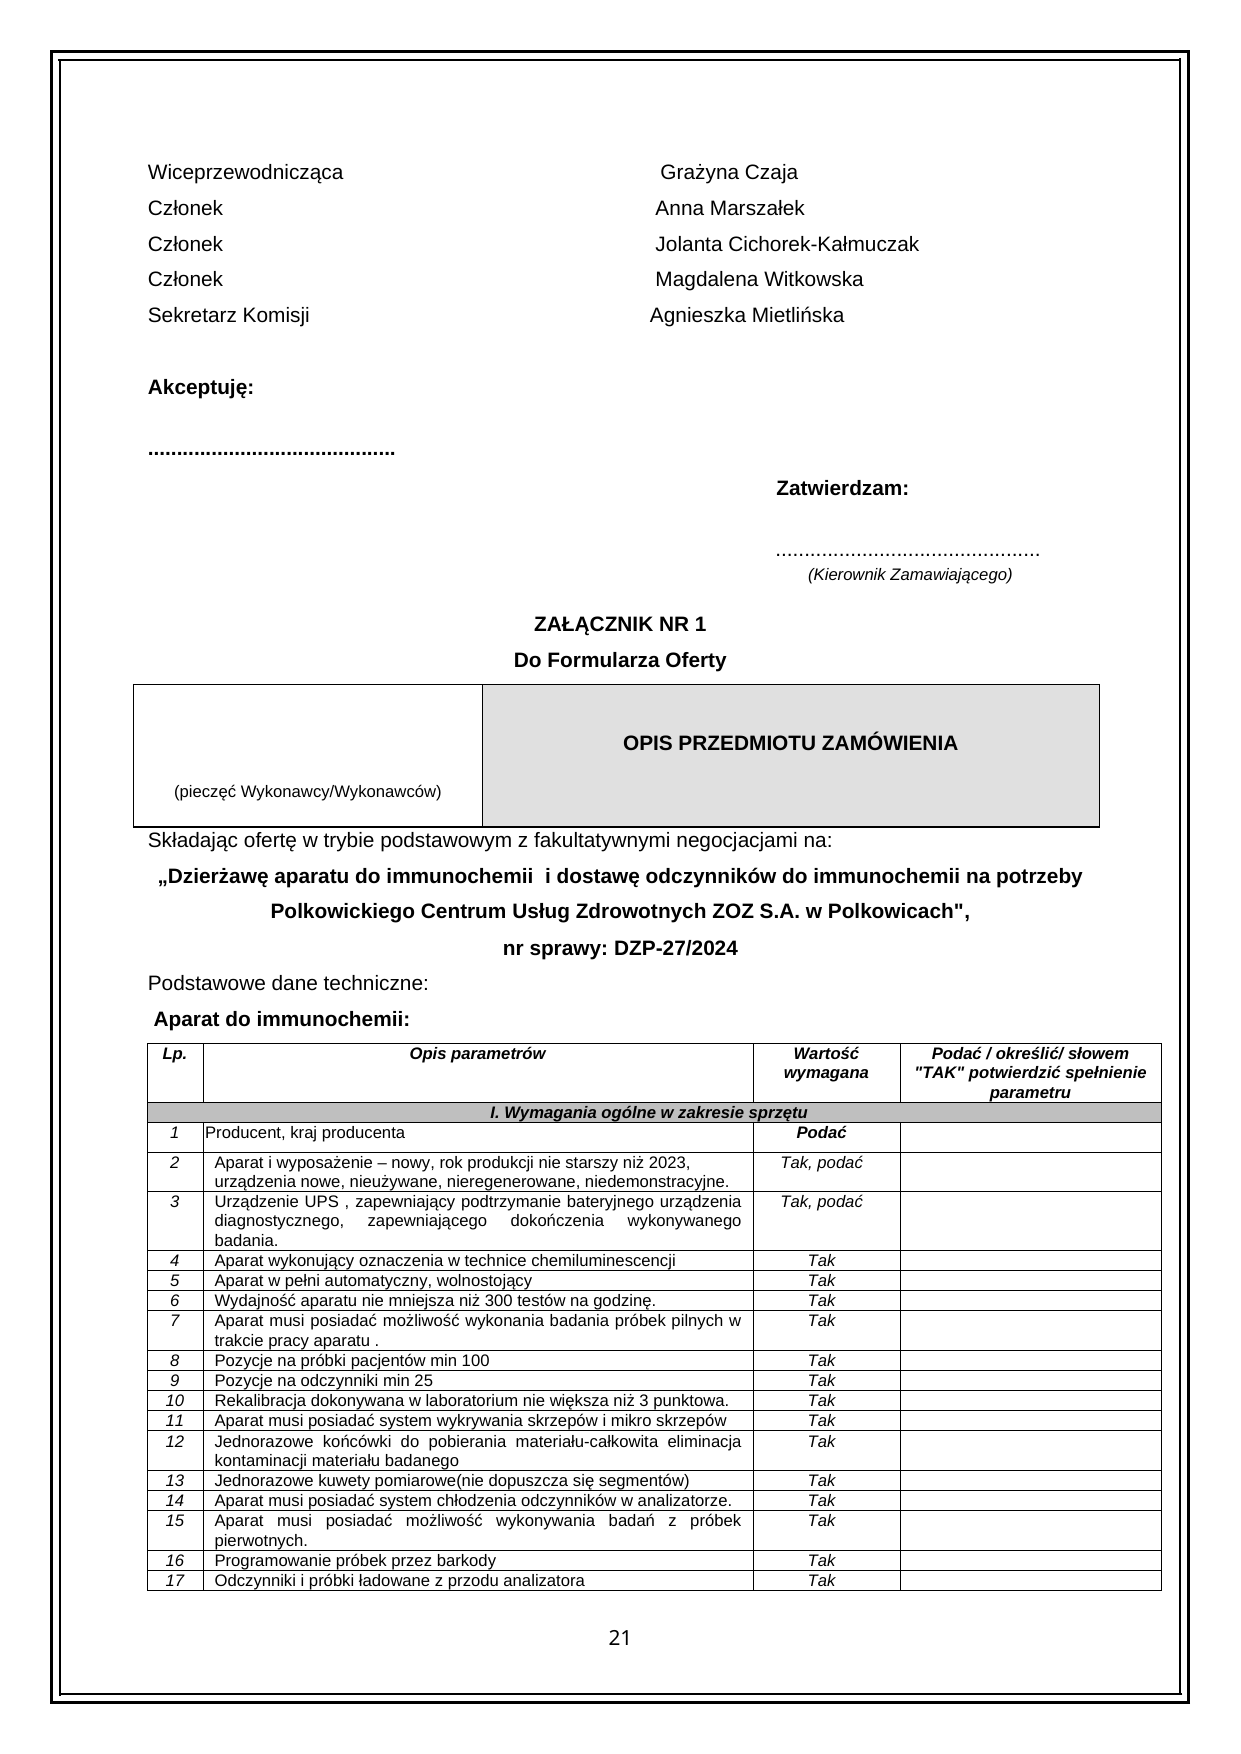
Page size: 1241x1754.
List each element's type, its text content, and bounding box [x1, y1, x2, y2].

table_cell 5 [148, 1271, 203, 1290]
table_cell [901, 1511, 1161, 1549]
table_cell Pozycje na próbki pacjentów min 100 [204, 1351, 753, 1370]
table_cell Pozycje na odczynniki min 25 [204, 1371, 753, 1390]
table_cell 10 [148, 1391, 203, 1410]
table_cell [901, 1251, 1161, 1270]
table_cell Podać [754, 1123, 900, 1152]
table_cell Tak [754, 1551, 900, 1570]
table_cell Tak [754, 1291, 900, 1310]
table_cell Rekalibracja dokonywana w laboratorium nie większa niż 3 punktowa. [204, 1391, 753, 1410]
table_cell Tak, podać [754, 1153, 900, 1191]
table_cell Tak [754, 1251, 900, 1270]
table_cell Tak [754, 1271, 900, 1290]
table_header OPIS PRZEDMIOTU ZAMÓWIENIA [483, 685, 1099, 826]
table_cell 12 [148, 1431, 203, 1470]
text Zatwierdzam: [590, 476, 1092, 500]
table_cell [901, 1351, 1161, 1370]
table_cell 15 [148, 1511, 203, 1549]
table_cell Aparat musi posiadać system wykrywania skrzepów i mikro skrzepów [204, 1411, 753, 1430]
table_cell Wydajność aparatu nie mniejsza niż 300 testów na godzinę. [204, 1291, 753, 1310]
table_cell 1 [148, 1123, 203, 1152]
table_cell Aparat musi posiadać możliwość wykonania badania próbek pilnych w trakcie pracy aparatu . [204, 1311, 753, 1349]
text .............................................. [720, 537, 1092, 561]
table_cell 14 [148, 1491, 203, 1510]
table_cell Tak [754, 1511, 900, 1549]
table_cell 13 [148, 1471, 203, 1490]
table_cell [901, 1371, 1161, 1390]
table_cell Tak [754, 1431, 900, 1470]
text Podstawowe dane techniczne: [148, 971, 1092, 995]
table_cell [901, 1391, 1161, 1410]
table_cell [901, 1271, 1161, 1290]
table_cell Producent, kraj producenta [204, 1123, 753, 1152]
text ZAŁĄCZNIK NR 1 [148, 612, 1092, 636]
table_cell Aparat musi posiadać możliwość wykonywania badań z próbek pierwotnych. [204, 1511, 753, 1549]
table_cell 8 [148, 1351, 203, 1370]
table_cell Odczynniki i próbki ładowane z przodu analizatora [204, 1571, 753, 1590]
table_header (pieczęć Wykonawcy/Wykonawców) [134, 685, 482, 826]
table_cell 7 [148, 1311, 203, 1349]
table_header Lp. [148, 1044, 203, 1102]
table_cell Aparat musi posiadać system chłodzenia odczynników w analizatorze. [204, 1491, 753, 1510]
table_cell Tak, podać [754, 1192, 900, 1249]
table_cell [901, 1471, 1161, 1490]
table_cell Tak [754, 1411, 900, 1430]
text Akceptuję: [148, 375, 1092, 399]
table_cell [901, 1311, 1161, 1349]
table_cell [901, 1153, 1161, 1191]
table_cell Aparat wykonujący oznaczenia w technice chemiluminescencji [204, 1251, 753, 1270]
table_cell [901, 1551, 1161, 1570]
table_cell Aparat w pełni automatyczny, wolnostojący [204, 1271, 753, 1290]
text Aparat do immunochemii: [148, 1007, 1092, 1031]
text „Dzierżawę aparatu do immunochemii i dostawę odczynników do immunochemii na potrzeby Polkowickiego Centrum Usług Zdrowotnych ZOZ S.A. w Polkowicach", [148, 863, 1092, 923]
text nr sprawy: DZP-27/2024 [148, 935, 1093, 959]
table_cell 11 [148, 1411, 203, 1430]
table_cell Tak [754, 1311, 900, 1349]
table_cell Tak [754, 1471, 900, 1490]
table_cell 6 [148, 1291, 203, 1310]
text ........................................... [148, 436, 1092, 460]
table_cell 17 [148, 1571, 203, 1590]
table_cell [901, 1291, 1161, 1310]
table_cell [901, 1431, 1161, 1470]
text Do Formularza Oferty [148, 648, 1092, 672]
table_cell [901, 1411, 1161, 1430]
table_cell I. Wymagania ogólne w zakresie sprzętu [148, 1103, 1161, 1122]
table_cell [901, 1192, 1161, 1249]
table_cell [901, 1123, 1161, 1152]
table_cell Jednorazowe kuwety pomiarowe(nie dopuszcza się segmentów) [204, 1471, 753, 1490]
table_cell Urządzenie UPS , zapewniający podtrzymanie bateryjnego urządzenia diagnostycznego, zapewniającego dokończenia wykonywanego badania. [204, 1192, 753, 1249]
text (Kierownik Zamawiającego) [726, 565, 1092, 584]
text Składając ofertę w trybie podstawowym z fakultatywnymi negocjacjami na: [148, 828, 1092, 851]
table_cell 16 [148, 1551, 203, 1570]
table_cell [901, 1491, 1161, 1510]
table_cell Tak [754, 1351, 900, 1370]
table_cell Tak [754, 1491, 900, 1510]
table_cell Tak [754, 1571, 900, 1590]
table_cell 2 [148, 1153, 203, 1191]
table_cell Jednorazowe końcówki do pobierania materiału-całkowita eliminacja kontaminacji materiału badanego [204, 1431, 753, 1470]
table_cell 9 [148, 1371, 203, 1390]
table_cell Aparat i wyposażenie – nowy, rok produkcji nie starszy niż 2023, urządzenia nowe, nieużywane, nieregenerowane, niedemonstracyjne. [204, 1153, 753, 1191]
table_cell Tak [754, 1371, 900, 1390]
table_cell Programowanie próbek przez barkody [204, 1551, 753, 1570]
table_cell 3 [148, 1192, 203, 1249]
table_header Wartość wymagana [754, 1044, 900, 1102]
table_cell 4 [148, 1251, 203, 1270]
table_header Podać / określić/ słowem "TAK" potwierdzić spełnienie parametru [901, 1044, 1161, 1102]
table_header Opis parametrów [204, 1044, 753, 1102]
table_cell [136, 160, 1097, 375]
table_cell Tak [754, 1391, 900, 1410]
table_cell [901, 1571, 1161, 1590]
